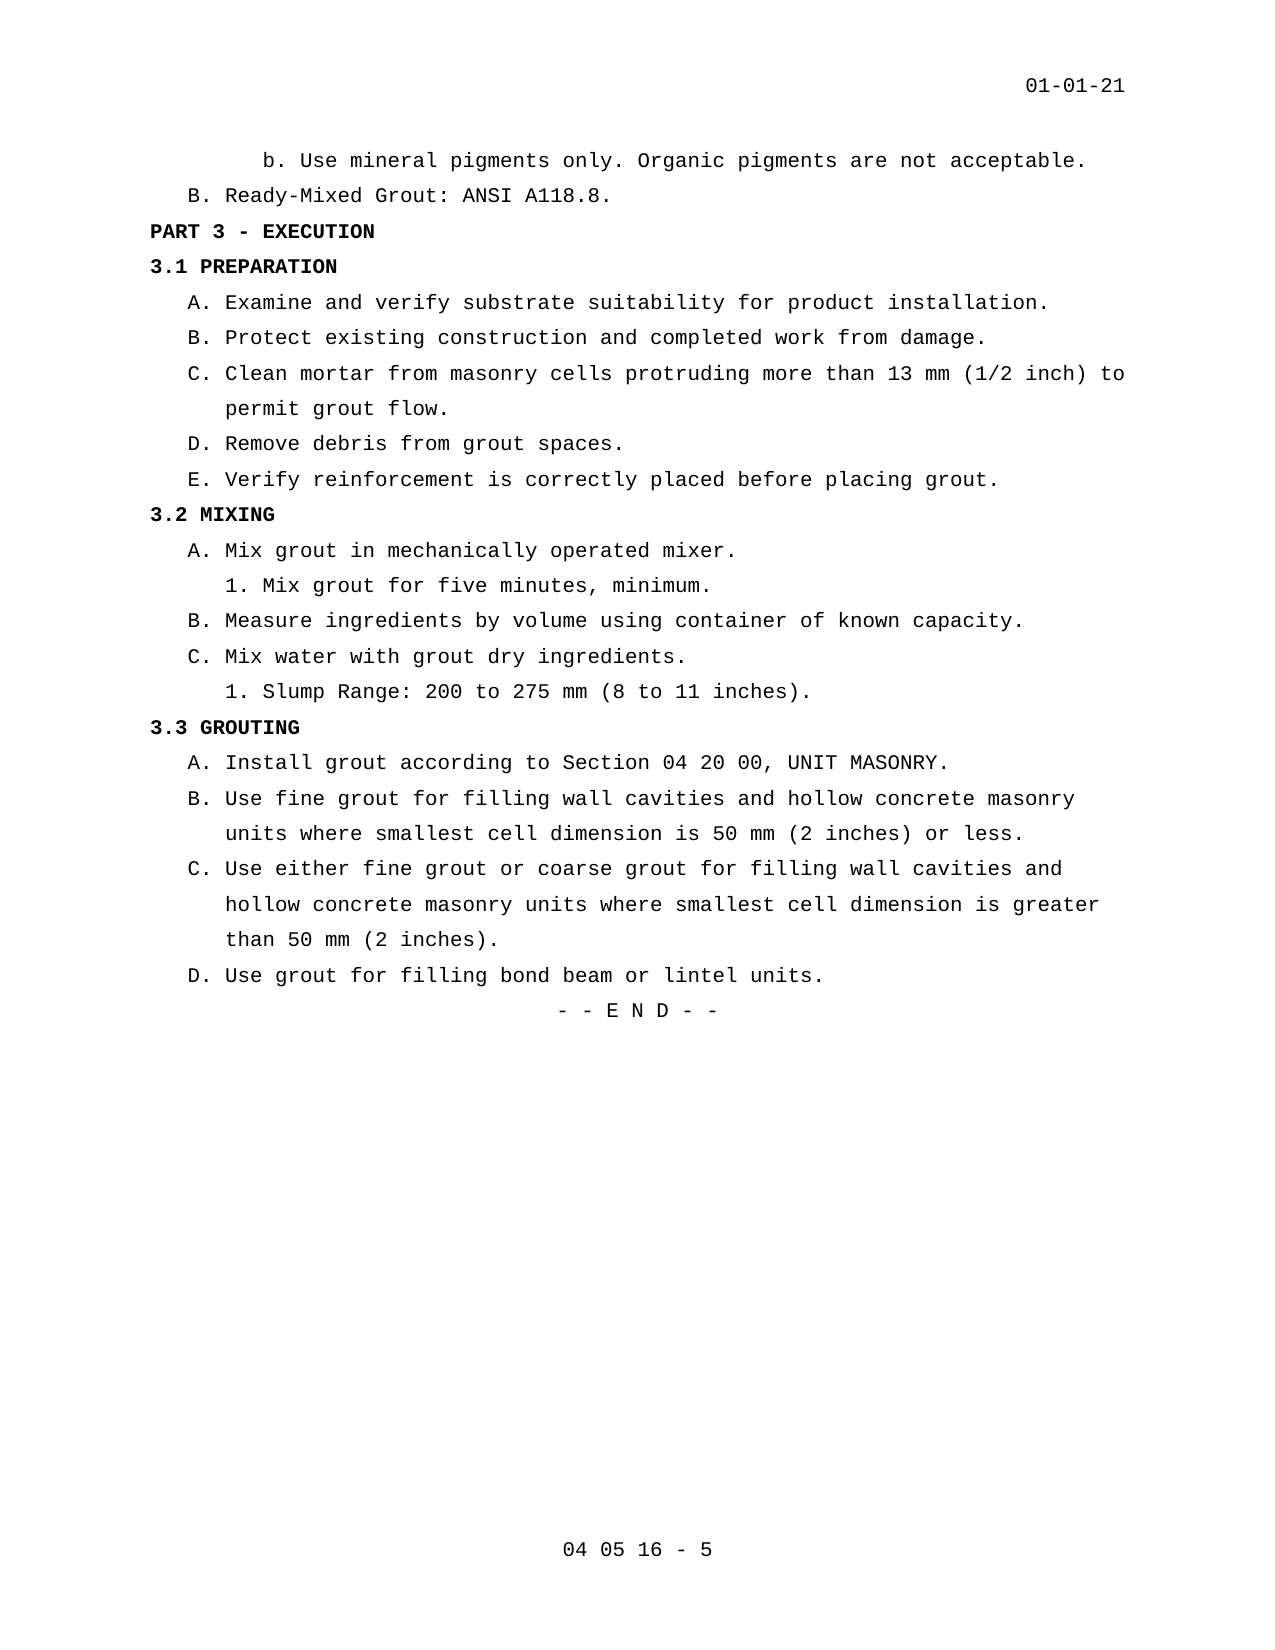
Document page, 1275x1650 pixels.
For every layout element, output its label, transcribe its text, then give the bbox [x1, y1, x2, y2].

text Clean mortar from masonry cells protruding more than 13 mm (1/2 inch) to permit grout flow. [187, 362, 1125, 422]
text Remove debris from grout spaces. [187, 433, 1125, 457]
text MIXING [150, 504, 1125, 528]
text EXECUTION [150, 221, 1125, 244]
text Use fine grout for filling wall cavities and hollow concrete masonry units where smallest cell dimension is 50 mm (2 inches) or less. [187, 787, 1125, 847]
text Use grout for filling bond beam or lintel units. [187, 964, 1125, 988]
text Measure ingredients by volume using container of known capacity. [187, 610, 1125, 634]
text Examine and verify substrate suitability for product installation. [187, 292, 1125, 315]
text Mix grout in mechanically operated mixer. [187, 539, 1125, 563]
text Use either fine grout or coarse grout for filling wall cavities and hollow concrete masonry units where smallest cell dimension is greater than 50 mm (2 inches). [187, 858, 1125, 953]
text Install grout according to Section 04 20 00, UNIT MASONRY. [187, 752, 1125, 776]
text PREPARATION [150, 256, 1125, 280]
text Slump Range: 200 to 275 mm (8 to 11 inches). [225, 681, 1125, 705]
text Verify reinforcement is correctly placed before placing grout. [187, 469, 1125, 492]
text GROUTING [150, 717, 1125, 740]
text Mix water with grout dry ingredients. [187, 646, 1125, 669]
text Use mineral pigments only. Organic pigments are not acceptable. [262, 150, 1125, 174]
text Mix grout for five minutes, minimum. [225, 575, 1125, 599]
text Ready-Mixed Grout: ANSI A118.8. [187, 185, 1125, 209]
text - - E N D - - [150, 1000, 1125, 1024]
text Protect existing construction and completed work from damage. [187, 327, 1125, 351]
